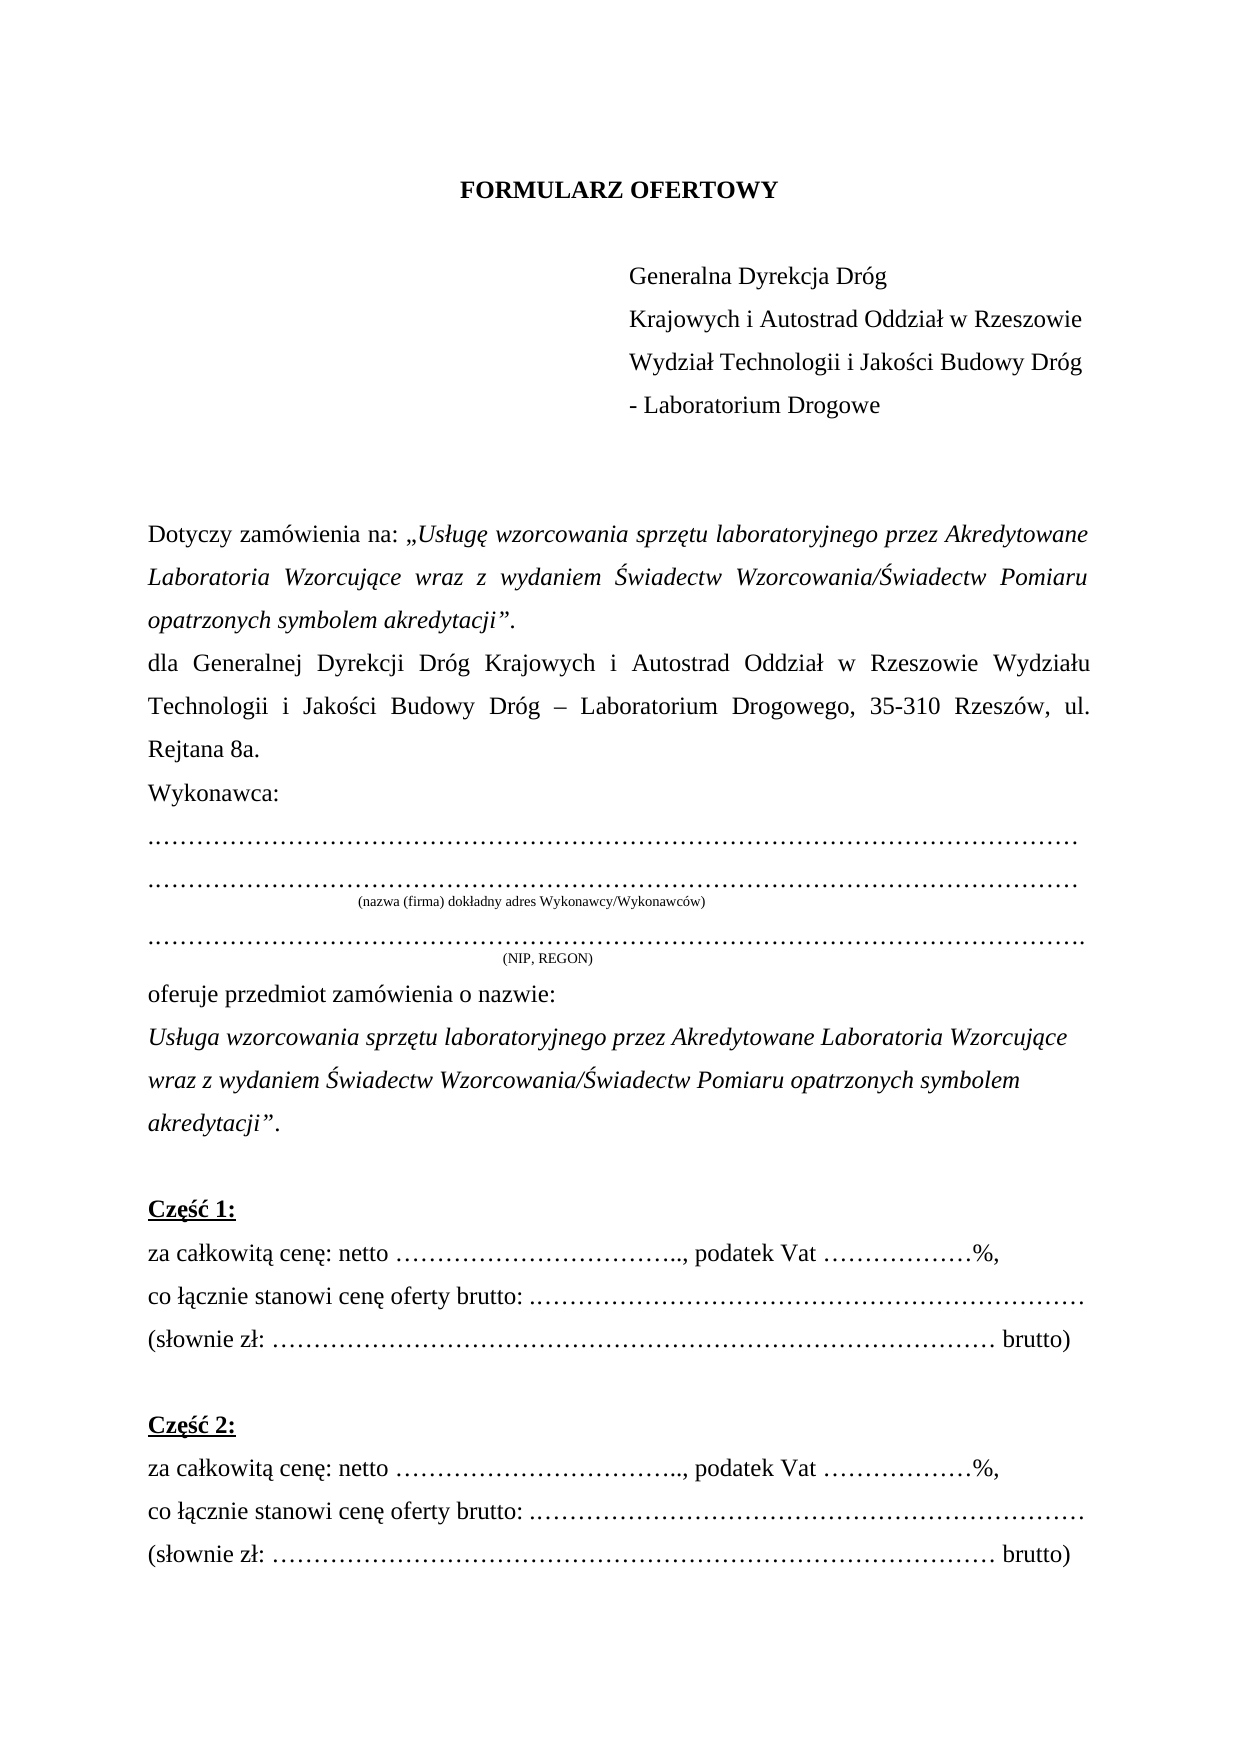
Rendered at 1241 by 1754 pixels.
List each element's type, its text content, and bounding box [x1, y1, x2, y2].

text Część 2: [148, 1410, 1091, 1439]
text oferuje przedmiot zamówienia o nazwie: [148, 979, 1091, 1008]
text (nazwa (firma) dokładny adres Wykonawcy/Wykonawców) [148, 893, 1091, 921]
text .…………………………………………………………………………………………………. [148, 921, 1091, 950]
text Część 1: [148, 1194, 1091, 1223]
text dla Generalnej Dyrekcji Dróg Krajowych i Autostrad Oddział w Rzeszowie Wydziału Technologii i Jakości Budowy Dróg – Laboratorium Drogowego, 35-310 Rzeszów, ul. Rejtana 8a. [148, 648, 1091, 763]
text Wydział Technologii i Jakości Budowy Dróg [148, 347, 1091, 376]
text (słownie zł: …………………………………………………………………………… brutto) [148, 1324, 1091, 1353]
text Generalna Dyrekcja Dróg Krajowych i Autostrad Oddział w Rzeszowie [148, 261, 1091, 333]
text Usługa wzorcowania sprzętu laboratoryjnego przez Akredytowane Laboratoria Wzorcujące wraz z wydaniem Świadectw Wzorcowania/Świadectw Pomiaru opatrzonych symbolem akredytacji”. [148, 1022, 1091, 1137]
text (NIP, REGON) [148, 950, 1091, 979]
text .………………………………………………………………………………………………… [148, 821, 1091, 849]
text - Laboratorium Drogowe [148, 391, 1091, 419]
text Dotyczy zamówienia na: „Usługę wzorcowania sprzętu laboratoryjnego przez Akredytowane Laboratoria Wzorcujące wraz z wydaniem Świadectw Wzorcowania/Świadectw Pomiaru opatrzonych symbolem akredytacji”. [148, 519, 1091, 634]
text za całkowitą cenę: netto …………………………….., podatek Vat ………………%, co łącznie stanowi cenę oferty brutto: .………………………………………………………… [148, 1453, 1091, 1525]
text .………………………………………………………………………………………………… [148, 864, 1091, 893]
text Wykonawca: [148, 778, 1091, 806]
text za całkowitą cenę: netto …………………………….., podatek Vat ………………%, co łącznie stanowi cenę oferty brutto: .………………………………………………………… [148, 1238, 1091, 1309]
text FORMULARZ OFERTOWY [148, 175, 1091, 204]
text (słownie zł: …………………………………………………………………………… brutto) [148, 1539, 1091, 1568]
